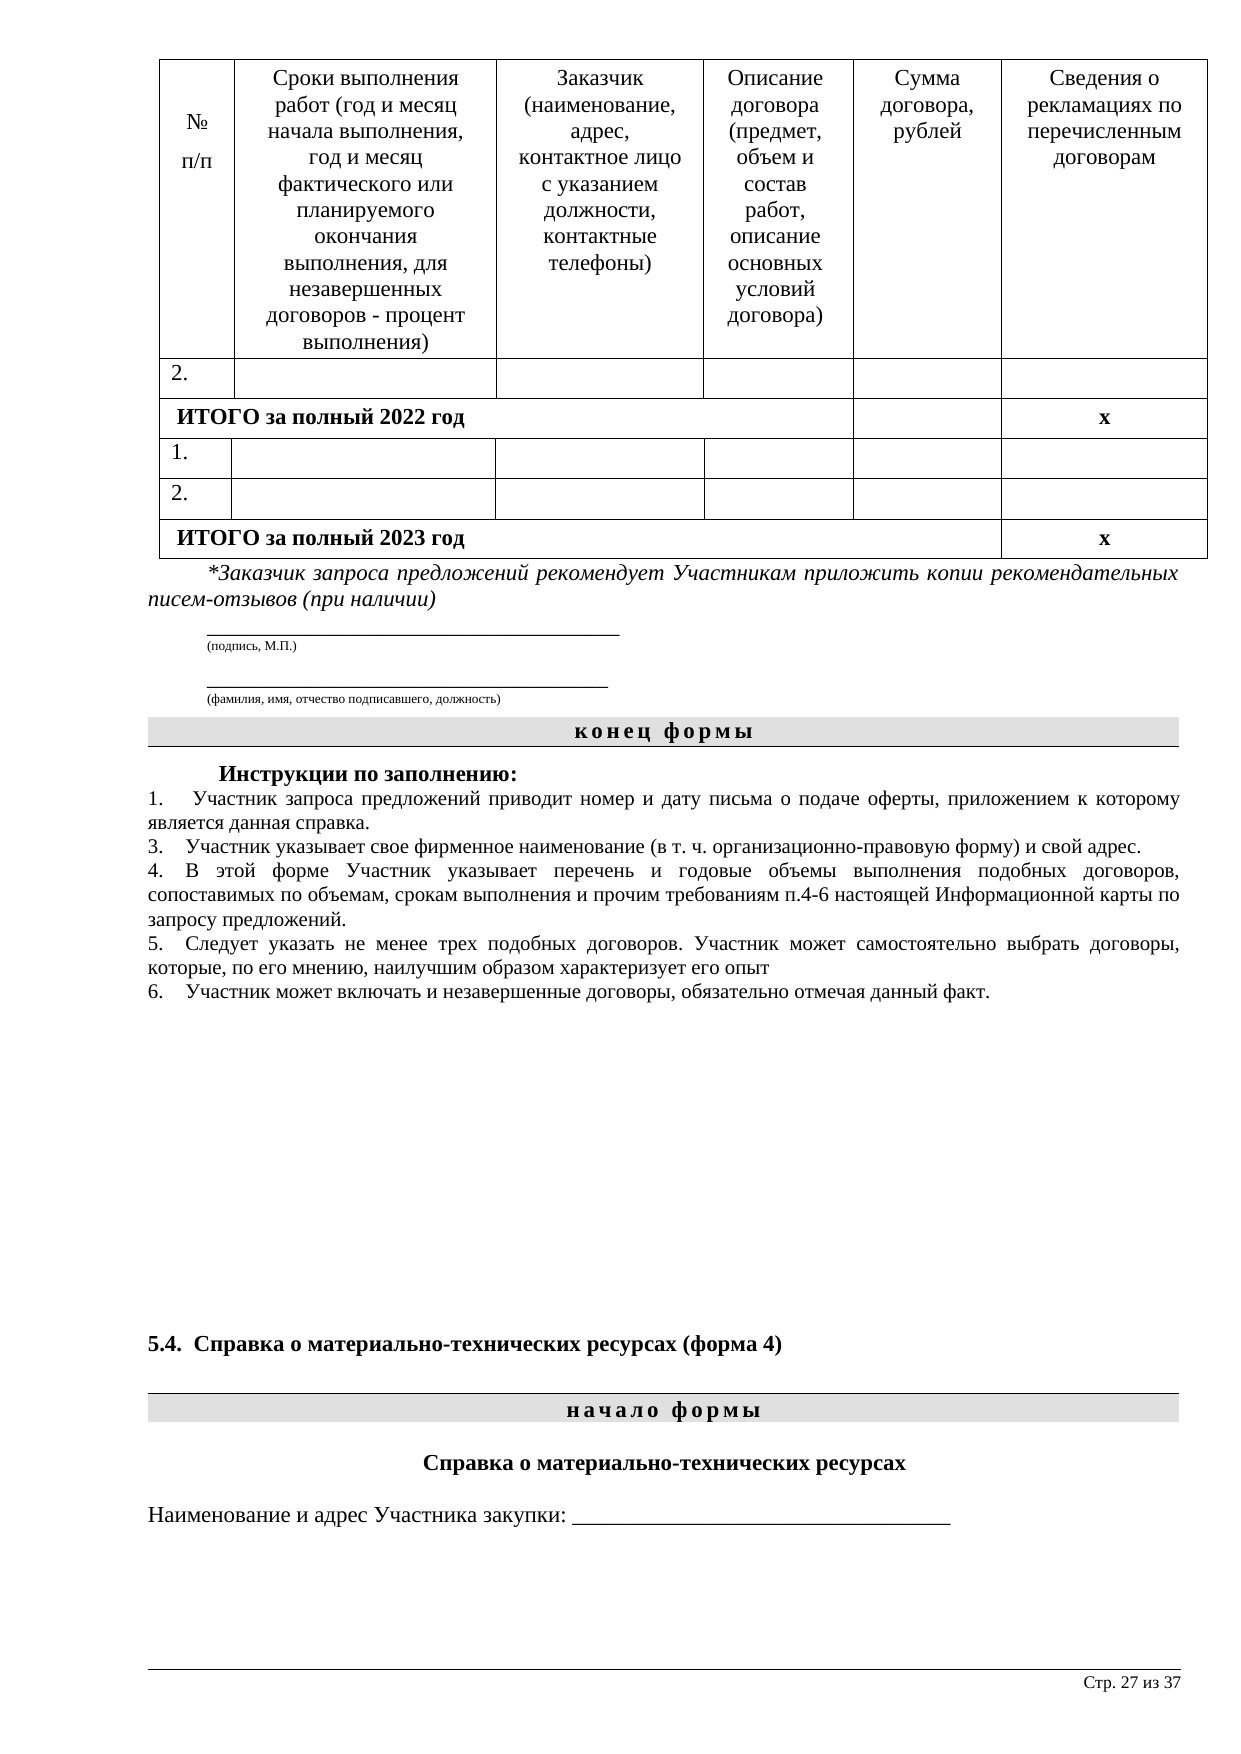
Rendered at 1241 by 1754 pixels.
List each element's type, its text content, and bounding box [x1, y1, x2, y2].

table_cell х [1002, 520, 1207, 558]
text *Заказчик запроса предложений рекомендует Участникам приложить копии рекомендательных писем-отзывов (при наличии) [148, 559, 1181, 612]
table_cell [854, 439, 1001, 478]
table_cell [496, 439, 704, 478]
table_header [235, 60, 496, 358]
subtitle 5.4. Справка о материально-технических ресурсах (форма 4) [148, 1330, 1181, 1356]
text (подпись, М.П.) [148, 638, 797, 664]
table_cell [1002, 479, 1207, 518]
list Участник указывает свое фирменное наименование (в т. ч. организационно-правовую форму) и свой адрес. [148, 834, 1181, 858]
table_cell [235, 359, 496, 398]
table_cell [854, 359, 1001, 398]
table_cell [704, 359, 853, 398]
table_cell [854, 479, 1001, 518]
text ____________________________________ [148, 612, 1181, 638]
list В этой форме Участник указывает перечень и годовые объемы выполнения подобных договоров, сопоставимых по объемам, срокам выполнения и прочим требованиям п.4-6 настоящей Информационной карты по запросу предложений. [148, 858, 1181, 931]
table_cell [705, 479, 853, 518]
text Инструкции по заполнению: [148, 760, 1181, 786]
table_cell [232, 439, 495, 478]
table_cell [232, 479, 495, 518]
table_cell [705, 439, 853, 478]
table_cell ИТОГО за полный 2022 год [160, 399, 853, 437]
table_cell х [1002, 399, 1207, 437]
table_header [704, 60, 853, 358]
table_cell [1002, 439, 1207, 478]
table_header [1002, 60, 1207, 358]
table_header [497, 60, 703, 358]
table_cell [1002, 359, 1207, 398]
list Следует указать не менее трех подобных договоров. Участник может самостоятельно выбрать договоры, которые, по его мнению, наилучшим образом характеризует его опыт [148, 931, 1181, 979]
text (фамилия, имя, отчество подписавшего, должность) [148, 691, 797, 717]
table_header № № п/п [160, 60, 234, 358]
text ___________________________________ [148, 664, 797, 691]
table_cell [160, 479, 231, 518]
table_cell 2. [160, 359, 234, 398]
text Наименование и адрес Участника закупки: _________________________________ [148, 1502, 1181, 1528]
table_cell [854, 399, 1001, 437]
table_cell [496, 479, 704, 518]
list Участник запроса предложений приводит номер и дату письма о подаче оферты, приложением к которому является данная справка. [148, 786, 1181, 834]
table_header Сумма договора, рублей [854, 60, 1001, 358]
table_cell [497, 359, 703, 398]
text начало формы [148, 1394, 1179, 1422]
table_cell ИТОГО за полный 2023 год [160, 520, 1001, 558]
text конец формы [148, 717, 1179, 746]
text Справка о материально-технических ресурсах [148, 1449, 1181, 1475]
table_cell [160, 439, 231, 478]
list Участник может включать и незавершенные договоры, обязательно отмечая данный факт. [148, 979, 1181, 1003]
